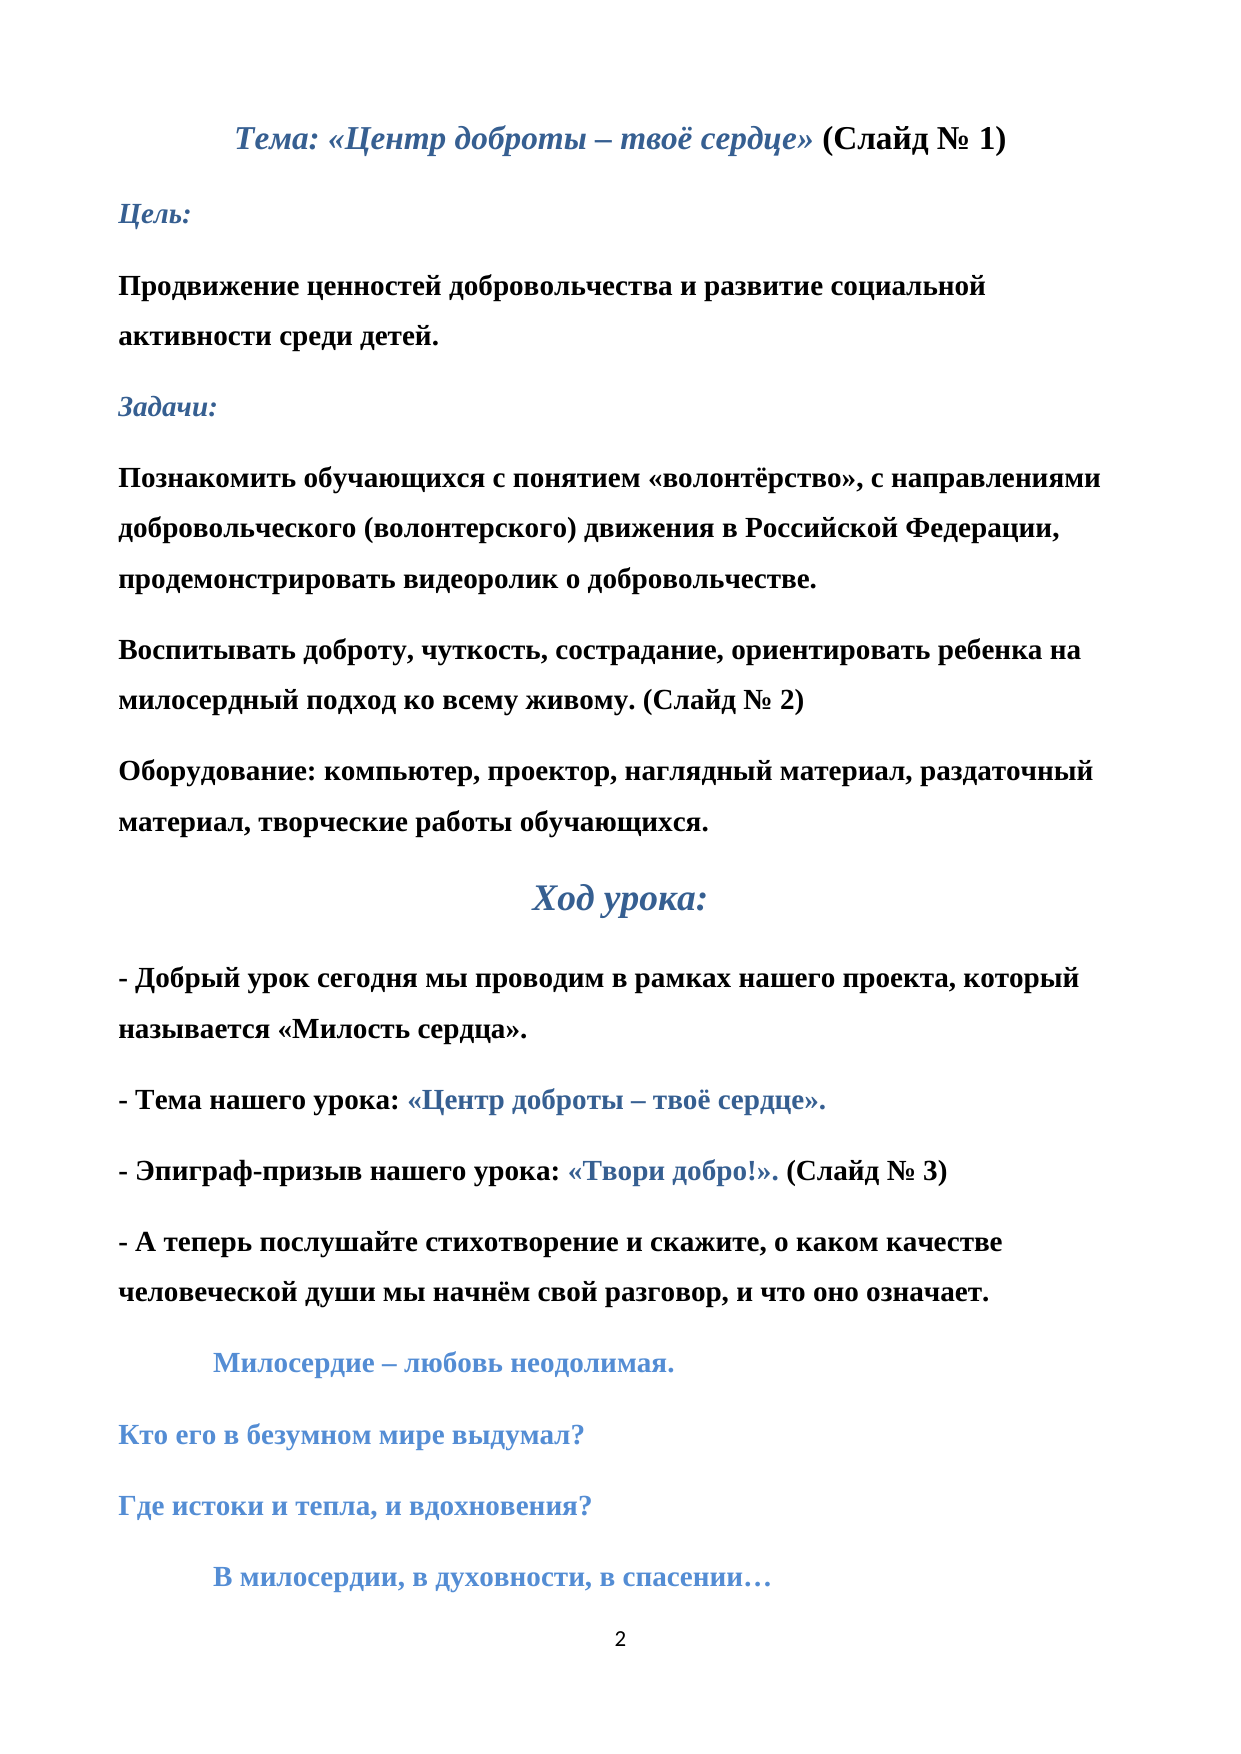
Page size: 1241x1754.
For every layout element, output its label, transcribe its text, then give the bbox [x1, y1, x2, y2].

text - А теперь послушайте стихотворение и скажите, о каком качестве человеческой души мы начнём свой разговор, и что оно означает. [118, 1224, 1122, 1308]
text - Добрый урок сегодня мы проводим в рамках нашего проекта, который называется «Милость сердца». [118, 960, 1122, 1044]
text Продвижение ценностей добровольчества и развитие социальной активности среди детей. [118, 268, 1122, 351]
text Тема: «Центр доброты – твоё сердце» (Слайд № 1) [118, 118, 1122, 156]
text В милосердии, в духовности, в спасении… [118, 1559, 1122, 1593]
text Оборудование: компьютер, проектор, наглядный материал, раздаточный материал, творческие работы обучающихся. [118, 753, 1122, 837]
text Задачи: [118, 389, 1122, 423]
text - Эпиграф-призыв нашего урока: «Твори добро!». (Слайд № 3) [118, 1153, 1122, 1187]
text Кто его в безумном мире выдумал? [118, 1417, 1122, 1450]
text Ход урока: [118, 875, 1122, 918]
text - Тема нашего урока: «Центр доброты – твоё сердце». [118, 1082, 1122, 1115]
text Милосердие – любовь неодолимая. [118, 1346, 1122, 1379]
text Цель: [118, 196, 1122, 230]
text Воспитывать доброту, чуткость, сострадание, ориентировать ребенка на милосердный подход ко всему живому. (Слайд № 2) [118, 632, 1122, 716]
text Где истоки и тепла, и вдохновения? [118, 1488, 1122, 1521]
text Познакомить обучающихся с понятием «волонтёрство», с направлениями добровольческого (волонтерского) движения в Российской Федерации, продемонстрировать видеоролик о добровольчестве. [118, 460, 1122, 594]
